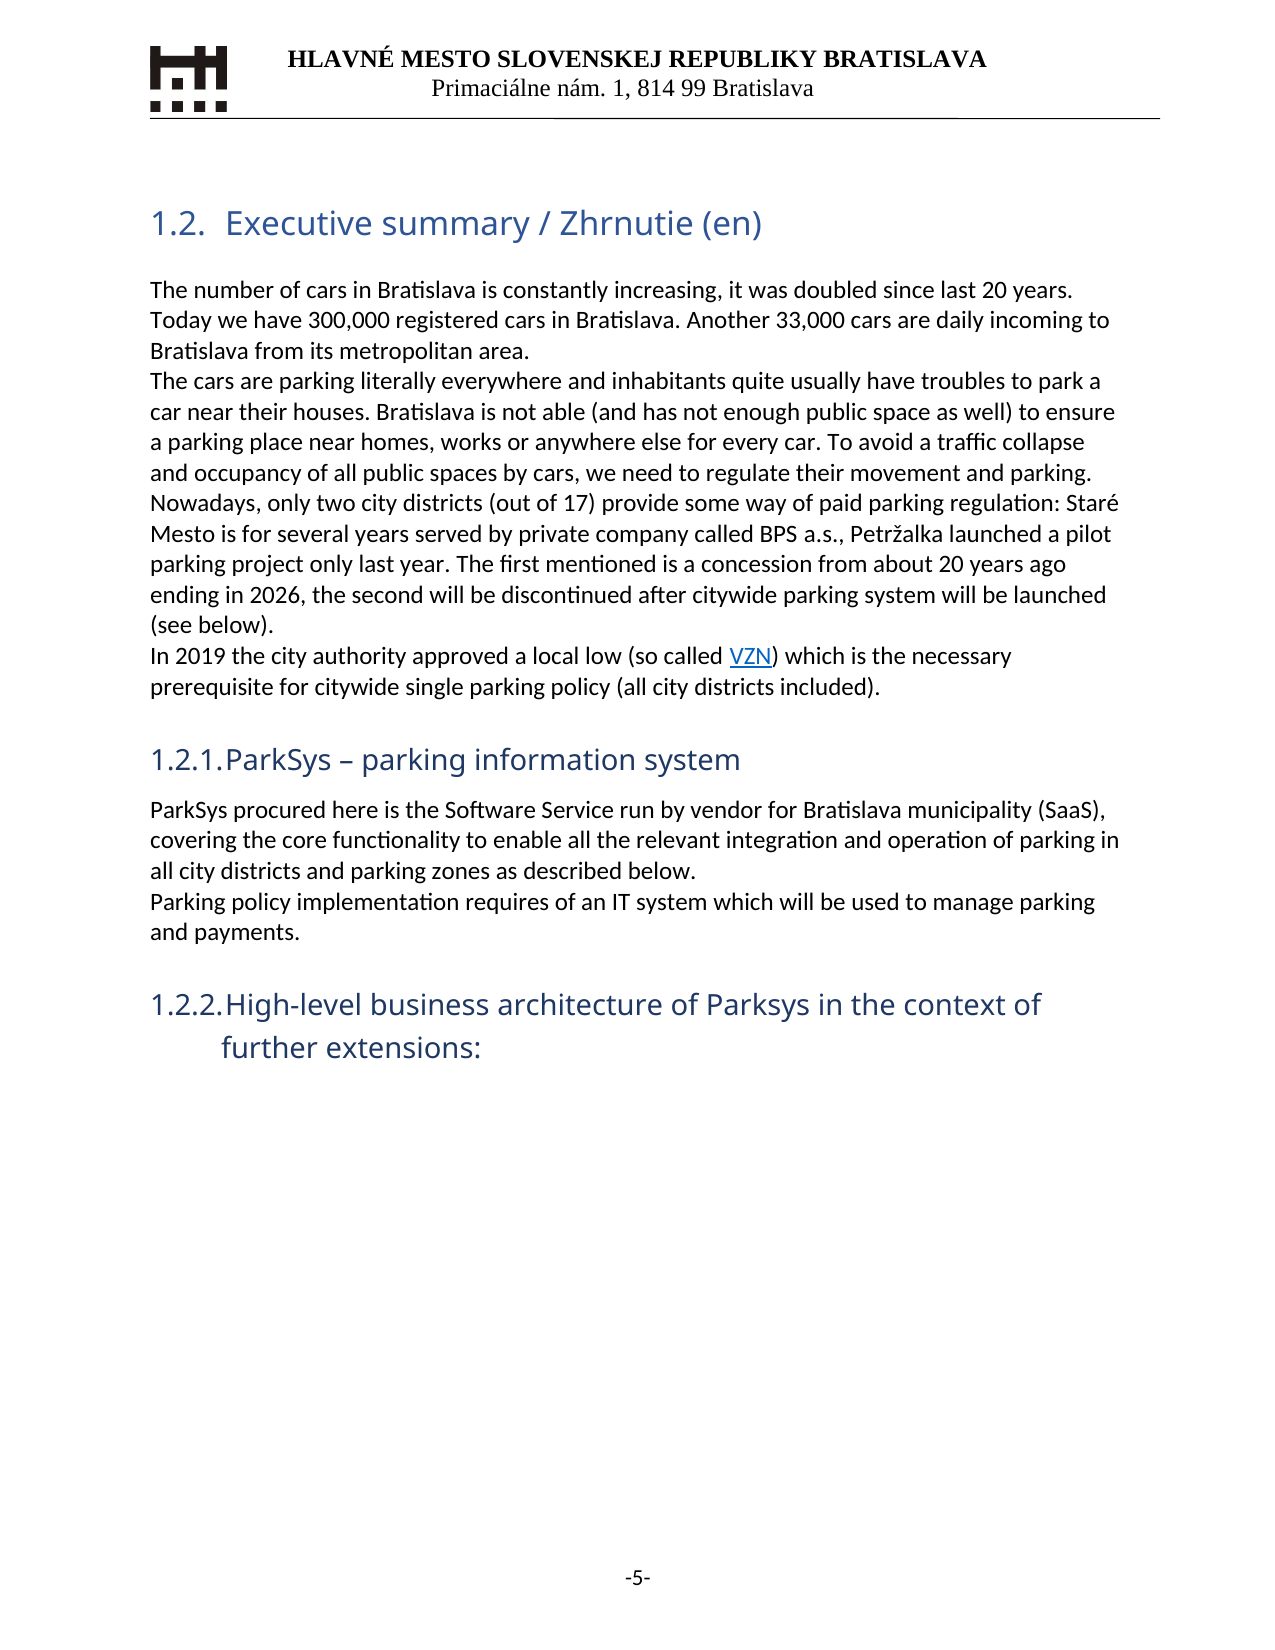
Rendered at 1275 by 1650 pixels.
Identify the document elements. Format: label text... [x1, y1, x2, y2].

subtitle Executive summary / Zhrnutie (en) [150, 200, 1125, 245]
text In 2019 the city authority approved a local low (so called VZN) which is the necessary prerequisite for citywide single parking policy (all city districts included). [150, 640, 1125, 701]
picture [150, 46, 227, 112]
text Nowadays, only two city districts (out of 17) provide some way of paid parking regulation: Staré Mesto is for several years served by private company called BPS a.s., Petržalka launched a pilot parking project only last year. The first mentioned is a concession from about 20 years ago ending in 2026, the second will be discontinued after citywide parking system will be launched (see below). [150, 488, 1125, 640]
subtitle High-level business architecture of Parksys in the context of further extensions: [150, 984, 1125, 1067]
text ParkSys procured here is the Software Service run by vendor for Bratislava municipality (SaaS), covering the core functionality to enable all the relevant integration and operation of parking in all city districts and parking zones as described below. [150, 794, 1125, 886]
text The cars are parking literally everywhere and inhabitants quite usually have troubles to park a car near their houses. Bratislava is not able (and has not enough public space as well) to ensure a parking place near homes, works or anywhere else for every car. To avoid a traffic collapse and occupancy of all public spaces by cars, we need to regulate their movement and parking. [150, 366, 1125, 488]
text Parking policy implementation requires of an IT system which will be used to manage parking and payments. [150, 886, 1125, 947]
text The number of cars in Bratislava is constantly increasing, it was doubled since last 20 years. Today we have 300,000 registered cars in Bratislava. Another 33,000 cars are daily incoming to Bratislava from its metropolitan area. [150, 274, 1125, 366]
subtitle ParkSys – parking information system [150, 739, 1125, 778]
